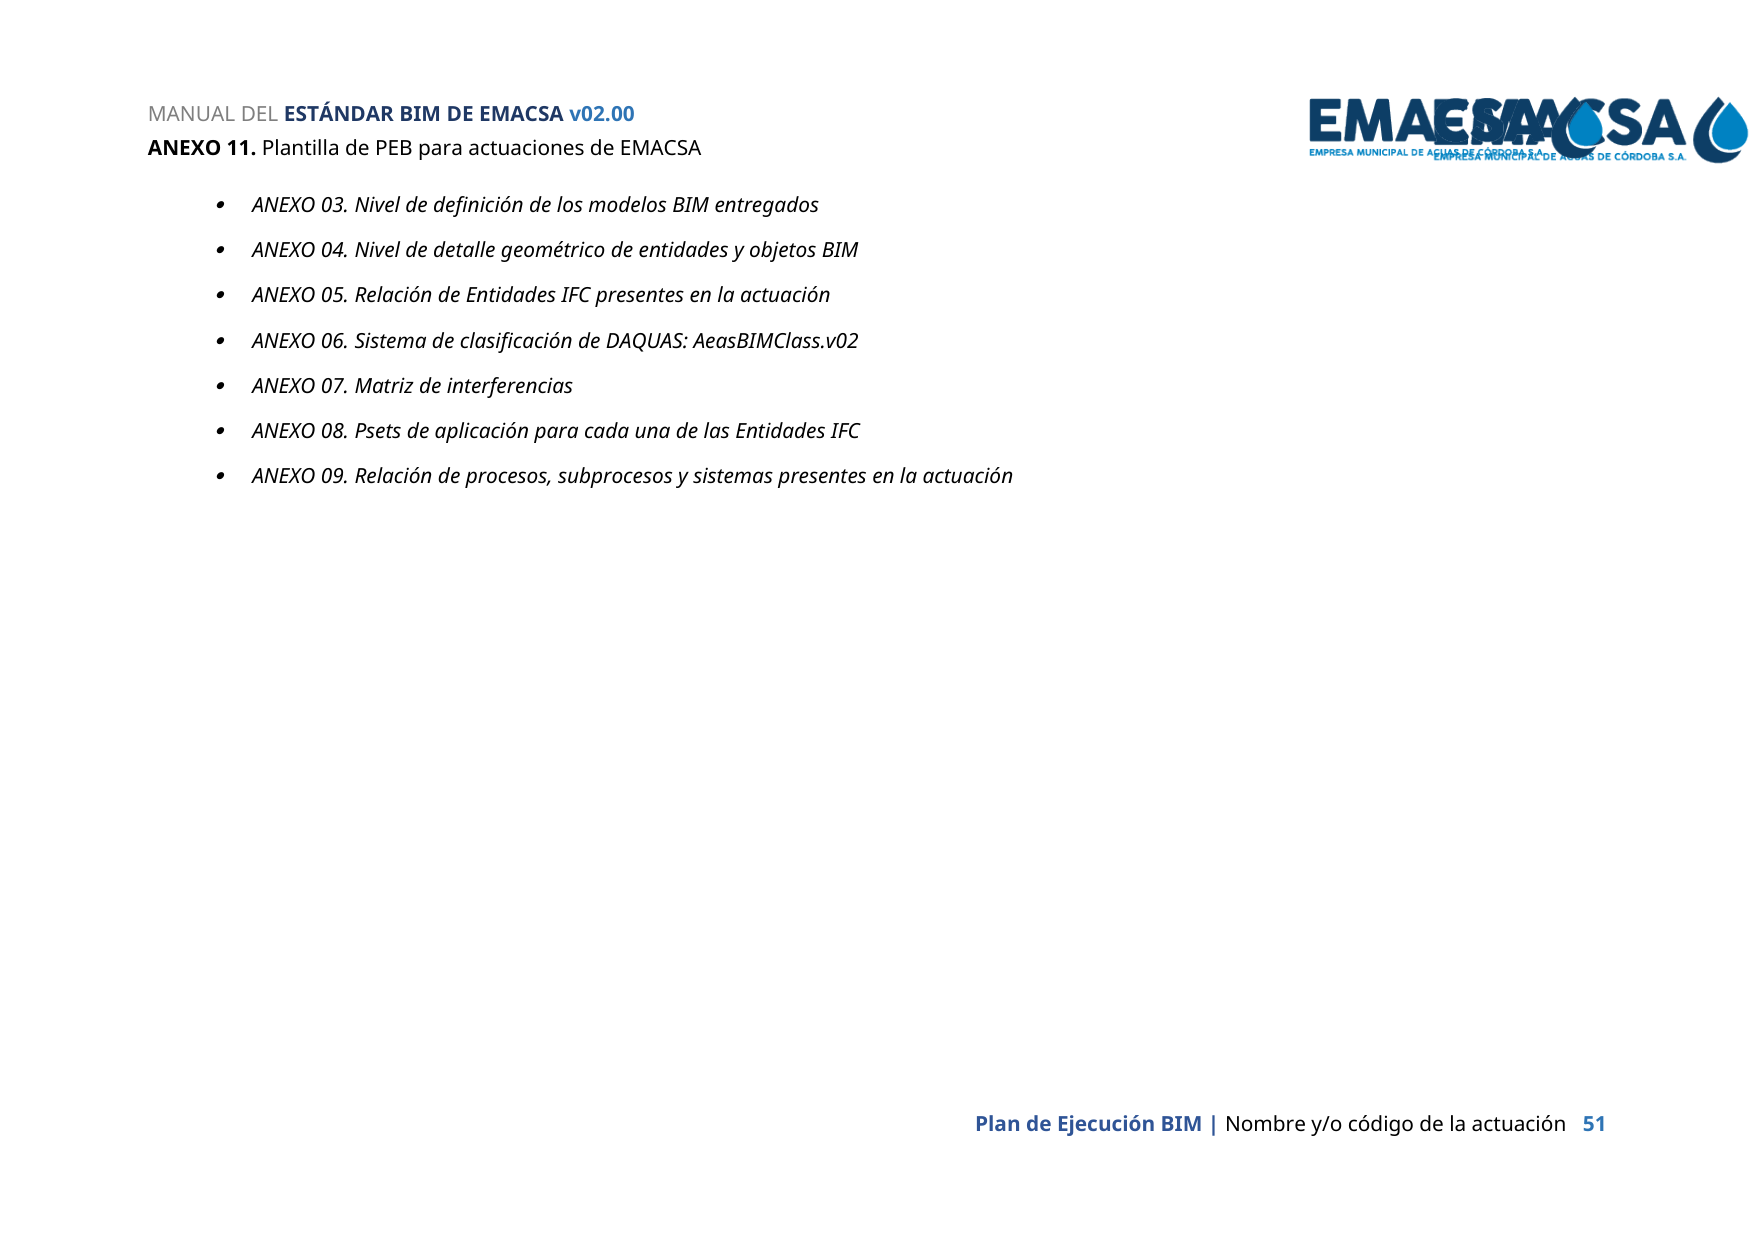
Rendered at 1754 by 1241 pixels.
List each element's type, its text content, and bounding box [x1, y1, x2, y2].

list ANEXO 05. Relación de Entidades IFC presentes en la actuación [215, 281, 1606, 309]
picture [1304, 95, 1754, 165]
list ANEXO 03. Nivel de definición de los modelos BIM entregados [215, 190, 1606, 219]
list ANEXO 08. Psets de aplicación para cada una de las Entidades IFC [215, 416, 1606, 444]
list ANEXO 07. Matriz de interferencias [215, 371, 1606, 399]
list ANEXO 09. Relación de procesos, subprocesos y sistemas presentes en la actuación [215, 461, 1606, 489]
list ANEXO 06. Sistema de clasificación de DAQUAS: AeasBIMClass.v02 [215, 326, 1606, 354]
list ANEXO 04. Nivel de detalle geométrico de entidades y objetos BIM [215, 236, 1606, 264]
